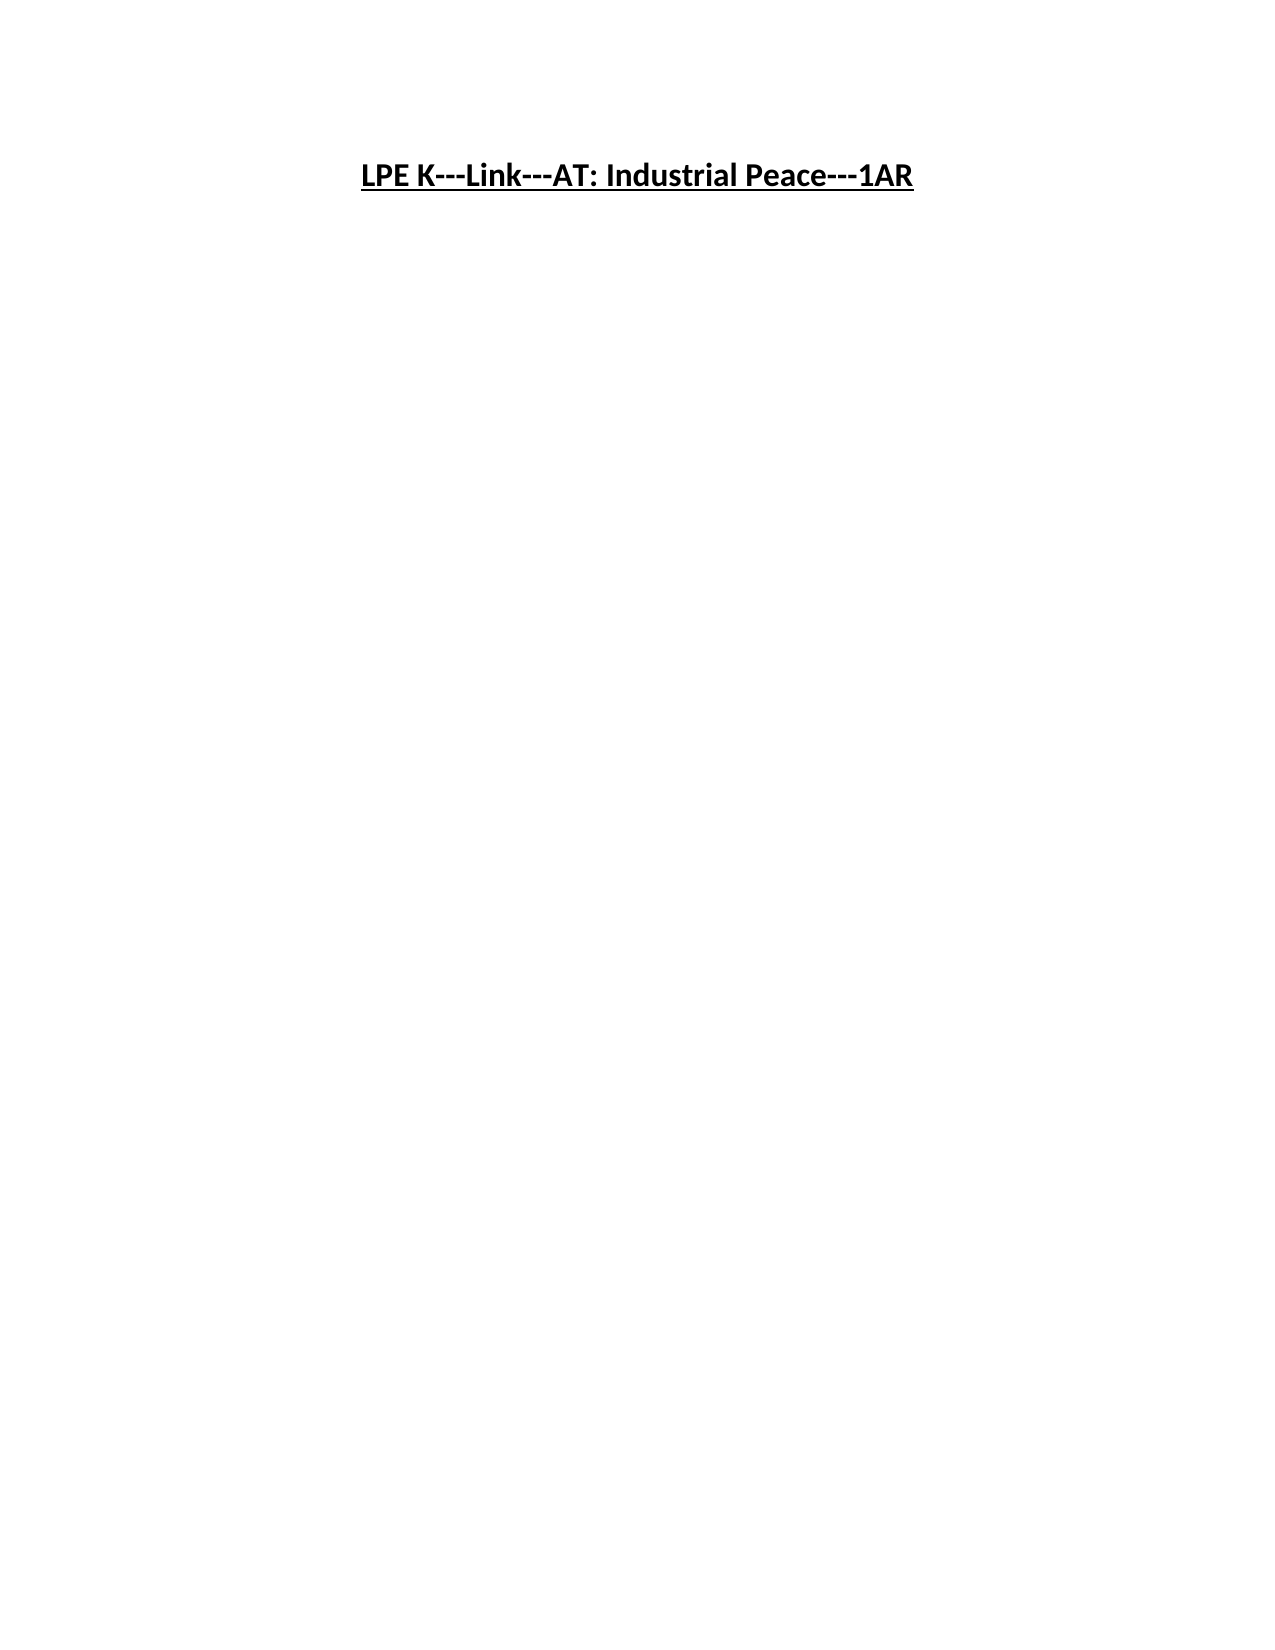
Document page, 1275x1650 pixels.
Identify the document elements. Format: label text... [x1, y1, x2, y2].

subtitle LPE K---Link---AT: Industrial Peace---1AR [150, 154, 1125, 195]
